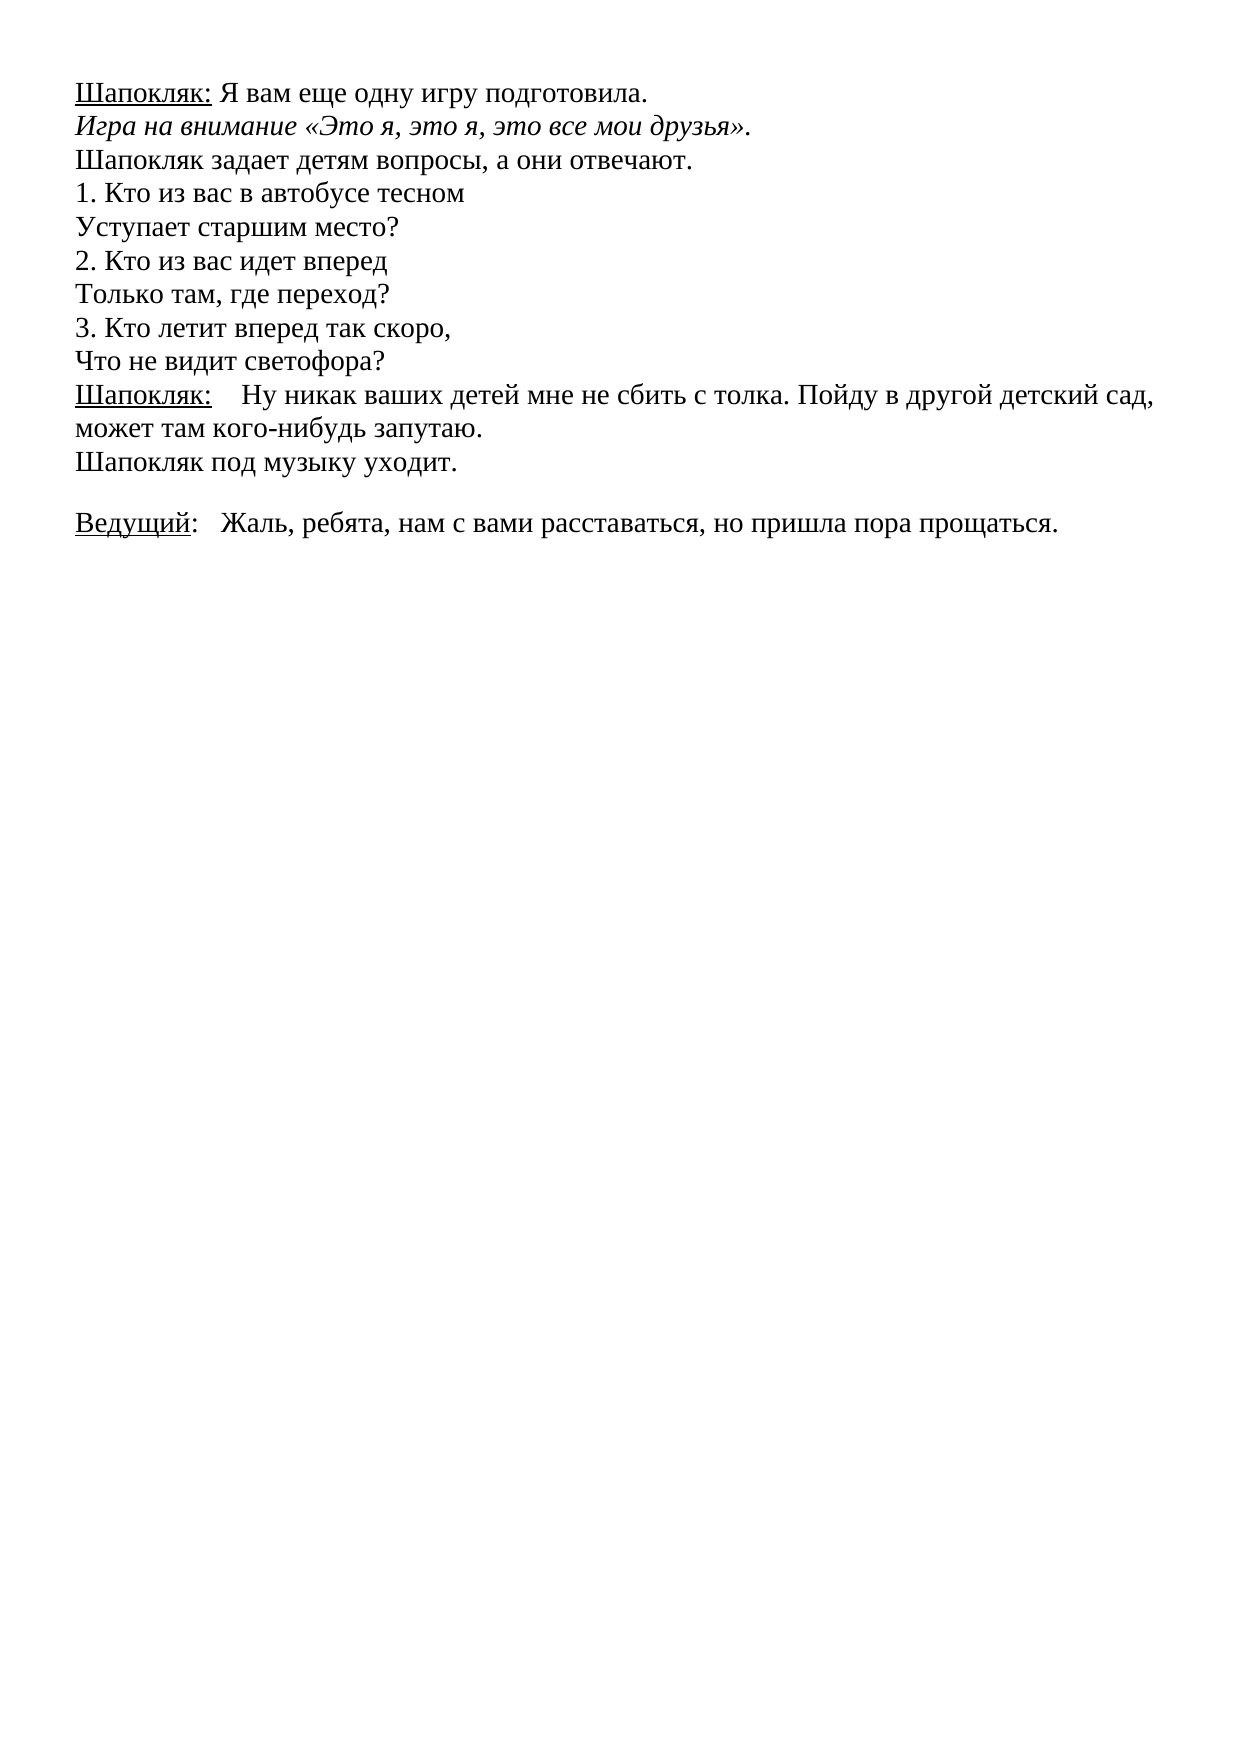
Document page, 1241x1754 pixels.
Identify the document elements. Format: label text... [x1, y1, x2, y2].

text 2. Кто из вас идет вперед Только там, где переход? [75, 243, 1165, 310]
text Шапокляк: Ну никак ваших детей мне не сбить с толка. Пойду в другой детский сад, может там кого-нибудь запутаю. [75, 377, 1165, 444]
text 3. Кто летит вперед так скоро, Что не видит светофора? [75, 310, 1165, 377]
text Шапокляк под музыку уходит. [75, 444, 1165, 477]
text Игра на внимание «Это я, это я, это все мои друзья». [75, 108, 1165, 142]
text Шапокляк задает детям вопросы, а они отвечают. 1. Кто из вас в автобусе тесном Уступает старшим место? [75, 142, 1165, 243]
text Шапокляк: Я вам еще одну игру подготовила. [75, 75, 1165, 108]
text Ведущий: Жаль, ребята, нам с вами расставаться, но пришла пора прощаться. [75, 506, 1165, 539]
